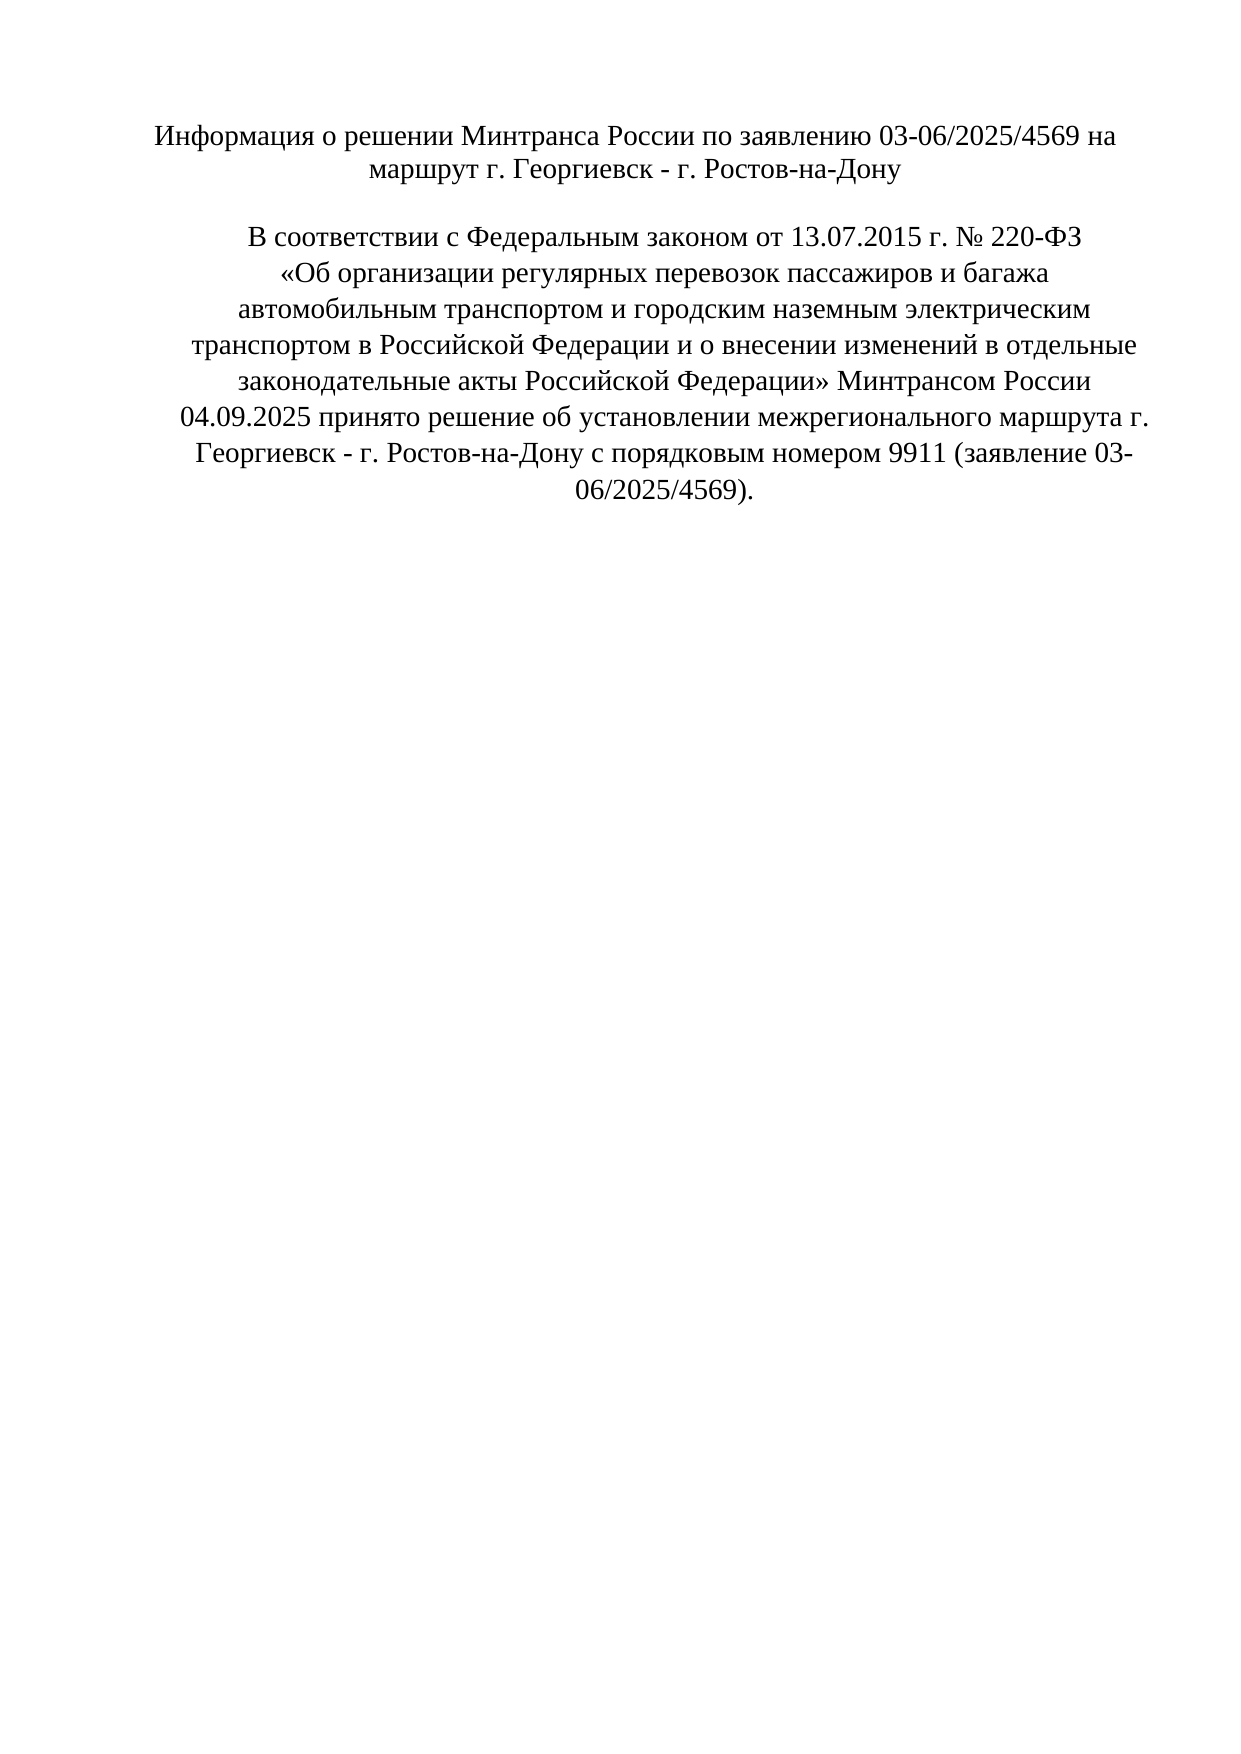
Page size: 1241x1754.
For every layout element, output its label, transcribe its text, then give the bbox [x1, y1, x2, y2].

text В соответствии с Федеральным законом от 13.07.2015 г. № 220-ФЗ «Об организации регулярных перевозок пассажиров и багажа автомобильным транспортом и городским наземным электрическим транспортом в Российской Федерации и о внесении изменений в отдельные законодательные акты Российской Федерации» Минтрансом России 04.09.2025 принято решение об установлении межрегионального маршрута г. Георгиевск - г. Ростов-на-Дону с порядковым номером 9911 (заявление 03-06/2025/4569). [177, 219, 1152, 505]
text Информация о решении Минтранса России по заявлению 03-06/2025/4569 на маршрут г. Георгиевск - г. Ростов-на-Дону [118, 118, 1152, 185]
